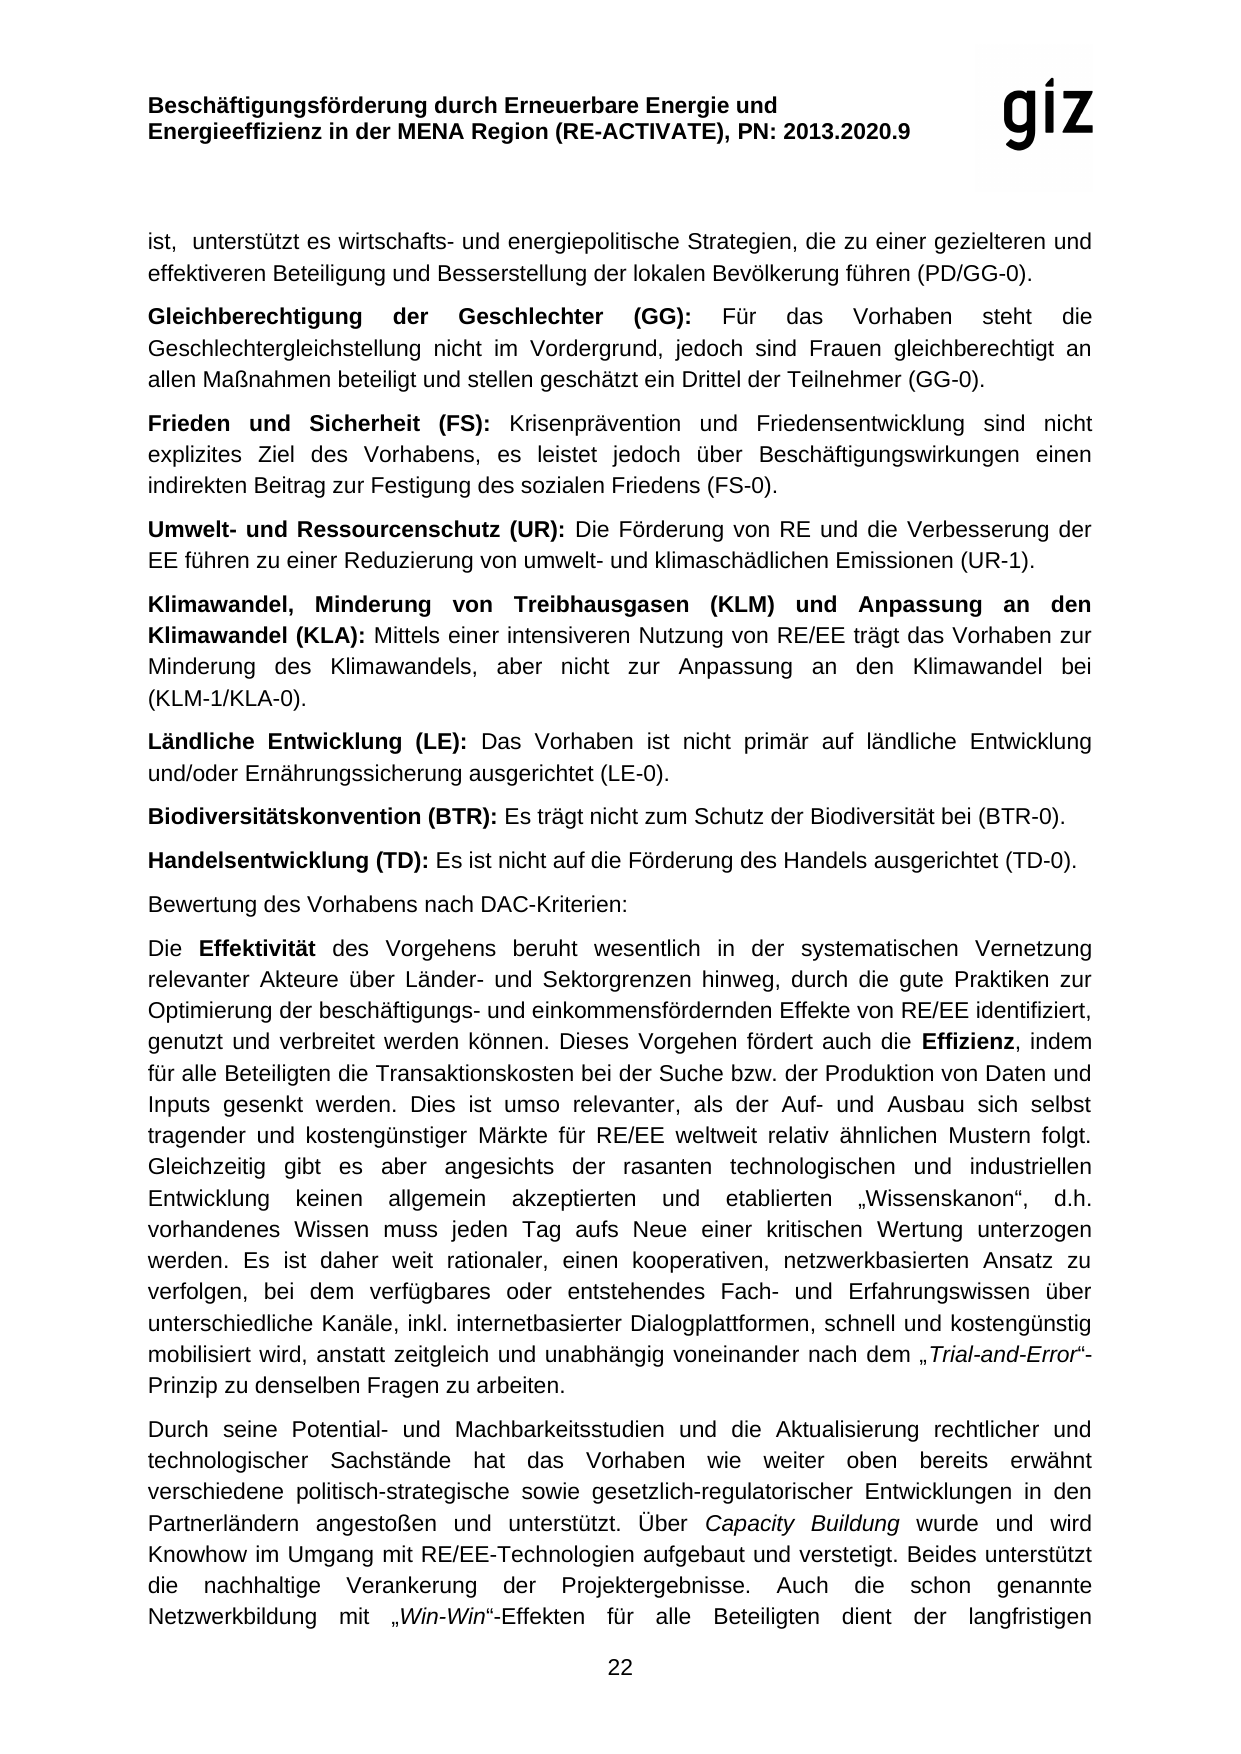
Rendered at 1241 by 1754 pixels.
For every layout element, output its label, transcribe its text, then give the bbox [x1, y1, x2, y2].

text Klimawandel, Minderung von Treibhausgasen (KLM) und Anpassung an den Klimawandel (KLA): Mittels einer intensiveren Nutzung von RE/EE trägt das Vorhaben zur Minderung des Klimawandels, aber nicht zur Anpassung an den Klimawandel bei (KLM-1/KLA-0). [148, 587, 1092, 712]
text Handelsentwicklung (TD): Es ist nicht auf die Förderung des Handels ausgerichtet (TD-0). [148, 843, 1092, 875]
text Ländliche Entwicklung (LE): Das Vorhaben ist nicht primär auf ländliche Entwicklung und/oder Ernährungssicherung ausgerichtet (LE-0). [148, 725, 1092, 787]
text Bewertung des Vorhabens nach DAC-Kriterien: [148, 887, 1092, 918]
text Umwelt- und Ressourcenschutz (UR): Die Förderung von RE und die Verbesserung der EE führen zu einer Reduzierung von umwelt- und klimaschädlichen Emissionen (UR-1). [148, 512, 1092, 575]
text Frieden und Sicherheit (FS): Krisenprävention und Friedensentwicklung sind nicht explizites Ziel des Vorhabens, es leistet jedoch über Beschäftigungswirkungen einen indirekten Beitrag zur Festigung des sozialen Friedens (FS-0). [148, 406, 1092, 500]
text Die Effektivität des Vorgehens beruht wesentlich in der systematischen Vernetzung relevanter Akteure über Länder- und Sektorgrenzen hinweg, durch die gute Praktiken zur Optimierung der beschäftigungs- und einkommensfördernden Effekte von RE/EE identifiziert, genutzt und verbreitet werden können. Dieses Vorgehen fördert auch die Effizienz, indem für alle Beteiligten die Transaktionskosten bei der Suche bzw. der Produktion von Daten und Inputs gesenkt werden. Dies ist umso relevanter, als der Auf- und Ausbau sich selbst tragender und kostengünstiger Märkte für RE/EE weltweit relativ ähnlichen Mustern folgt. Gleichzeitig gibt es aber angesichts der rasanten technologischen und industriellen Entwicklung keinen allgemein akzeptierten und etablierten „Wissenskanon“, d.h. vorhandenes Wissen muss jeden Tag aufs Neue einer kritischen Wertung unterzogen werden. Es ist daher weit rationaler, einen kooperativen, netzwerkbasierten Ansatz zu verfolgen, bei dem verfügbares oder entstehendes Fach- und Erfahrungswissen über unterschiedliche Kanäle, inkl. internetbasierter Dialogplattformen, schnell und kostengünstig mobilisiert wird, anstatt zeitgleich und unabhängig voneinander nach dem „Trial-and-Error“-Prinzip zu denselben Fragen zu arbeiten. [148, 931, 1092, 1400]
text Gleichberechtigung der Geschlechter (GG): Für das Vorhaben steht die Geschlechtergleichstellung nicht im Vordergrund, jedoch sind Frauen gleichberechtigt an allen Maßnahmen beteiligt und stellen geschätzt ein Drittel der Teilnehmer (GG-0). [148, 300, 1092, 393]
text Biodiversitätskonvention (BTR): Es trägt nicht zum Schutz der Biodiversität bei (BTR-0). [148, 800, 1092, 831]
picture [974, 44, 1093, 192]
